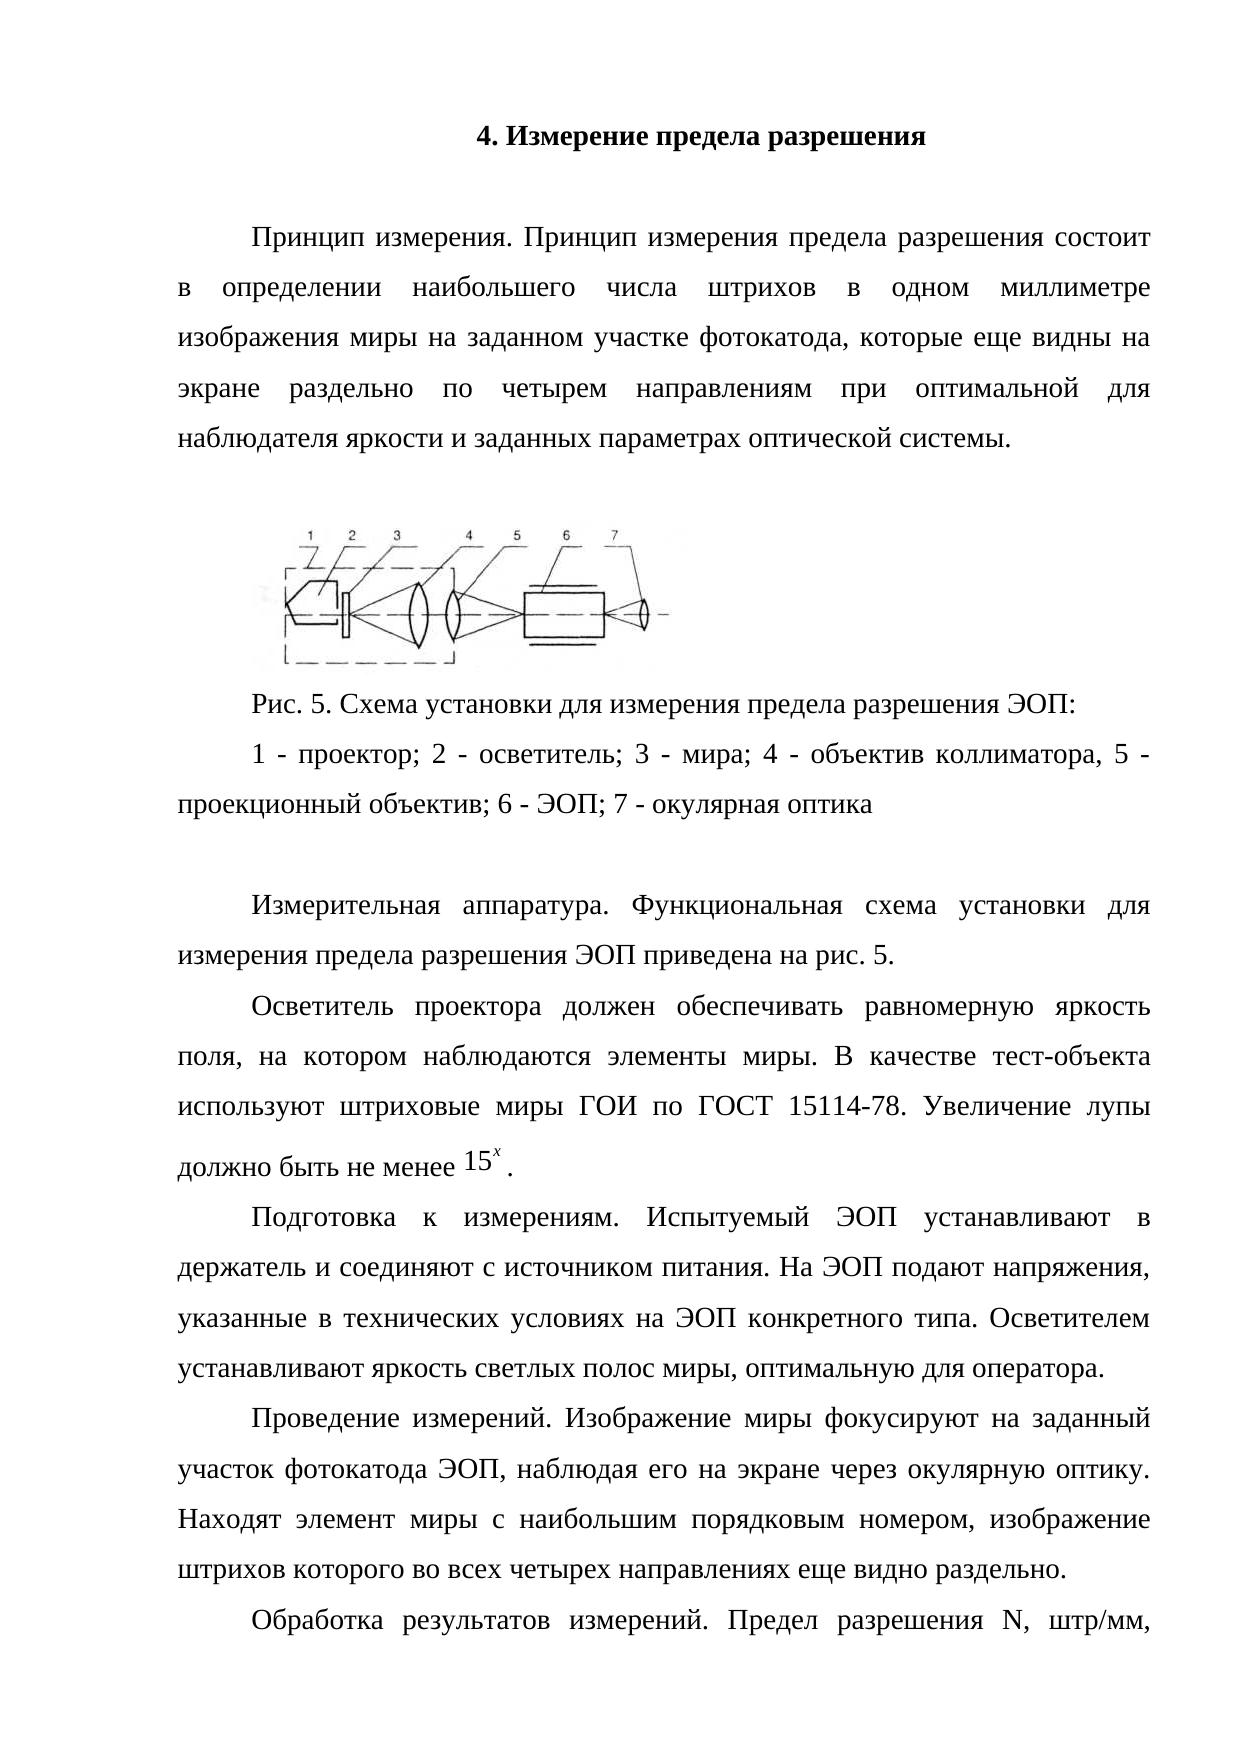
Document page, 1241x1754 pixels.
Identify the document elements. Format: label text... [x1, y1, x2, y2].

text Осветитель проектора должен обеспечивать равномерную яркость поля, на котором наблюдаются элементы миры. В качестве тест-объекта используют штриховые миры ГОИ по ГОСТ 15114-78. Увеличение лупы должно быть не менее . [177, 988, 1152, 1182]
text 1 - проектор; 2 - осветитель; 3 - мира; 4 - объектив коллиматора, 5 - проекционный объектив; 6 - ЭОП; 7 - окулярная оптика [177, 736, 1152, 820]
text Рис. 5. Схема установки для измерения предела разрешения ЭОП: [177, 686, 1152, 719]
text 4. Измерение предела разрешения [177, 118, 1152, 152]
text Принцип измерения. Принцип измерения предела разрешения состоит в определении наибольшего числа штрихов в одном миллиметре изображения миры на заданном участке фотокатода, которые еще видны на экране раздельно по четырем направлениям при оптимальной для наблюдателя яркости и заданных параметрах оптической системы. [177, 219, 1152, 453]
text Измерительная аппаратура. Функциональная схема установки для измерения предела разрешения ЭОП приведена на рис. 5. [177, 887, 1152, 971]
text Подготовка к измерениям. Испытуемый ЭОП устанавливают в держатель и соединяют с источником питания. На ЭОП подают напряжения, указанные в технических условиях на ЭОП конкретного типа. Осветителем устанавливают яркость светлых полос миры, оптимальную для оператора. [177, 1199, 1152, 1384]
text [177, 1602, 1152, 1635]
picture [251, 520, 702, 674]
text Проведение измерений. Изображение миры фокусируют на заданный участок фотокатода ЭОП, наблюдая его на экране через окулярную оптику. Находят элемент миры с наибольшим порядковым номером, изображение штрихов которого во всех четырех направлениях еще видно раздельно. [177, 1401, 1152, 1585]
